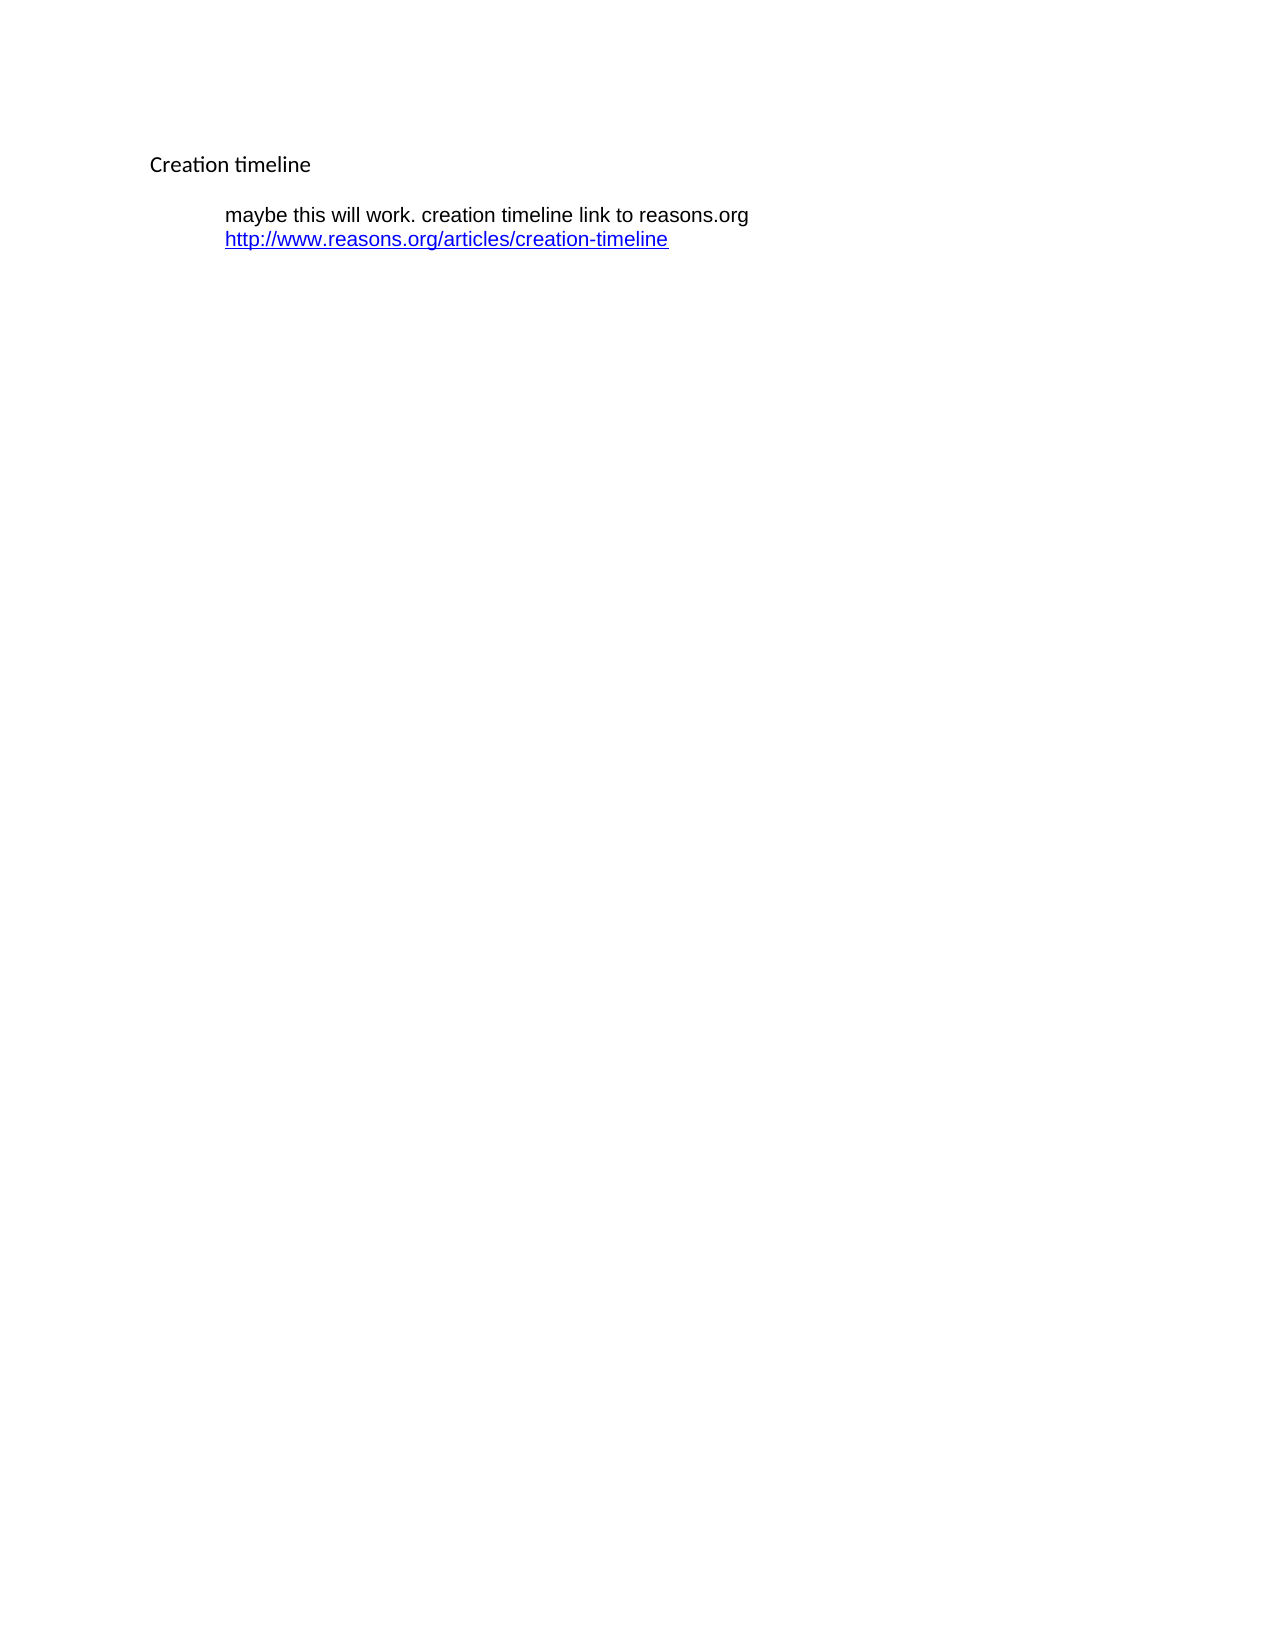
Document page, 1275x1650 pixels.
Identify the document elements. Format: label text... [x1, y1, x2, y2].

text maybe this will work. creation timeline link to reasons.org http://www.reasons.org/articles/creation-timeline [225, 203, 1125, 251]
text Creation timeline [150, 150, 1125, 178]
